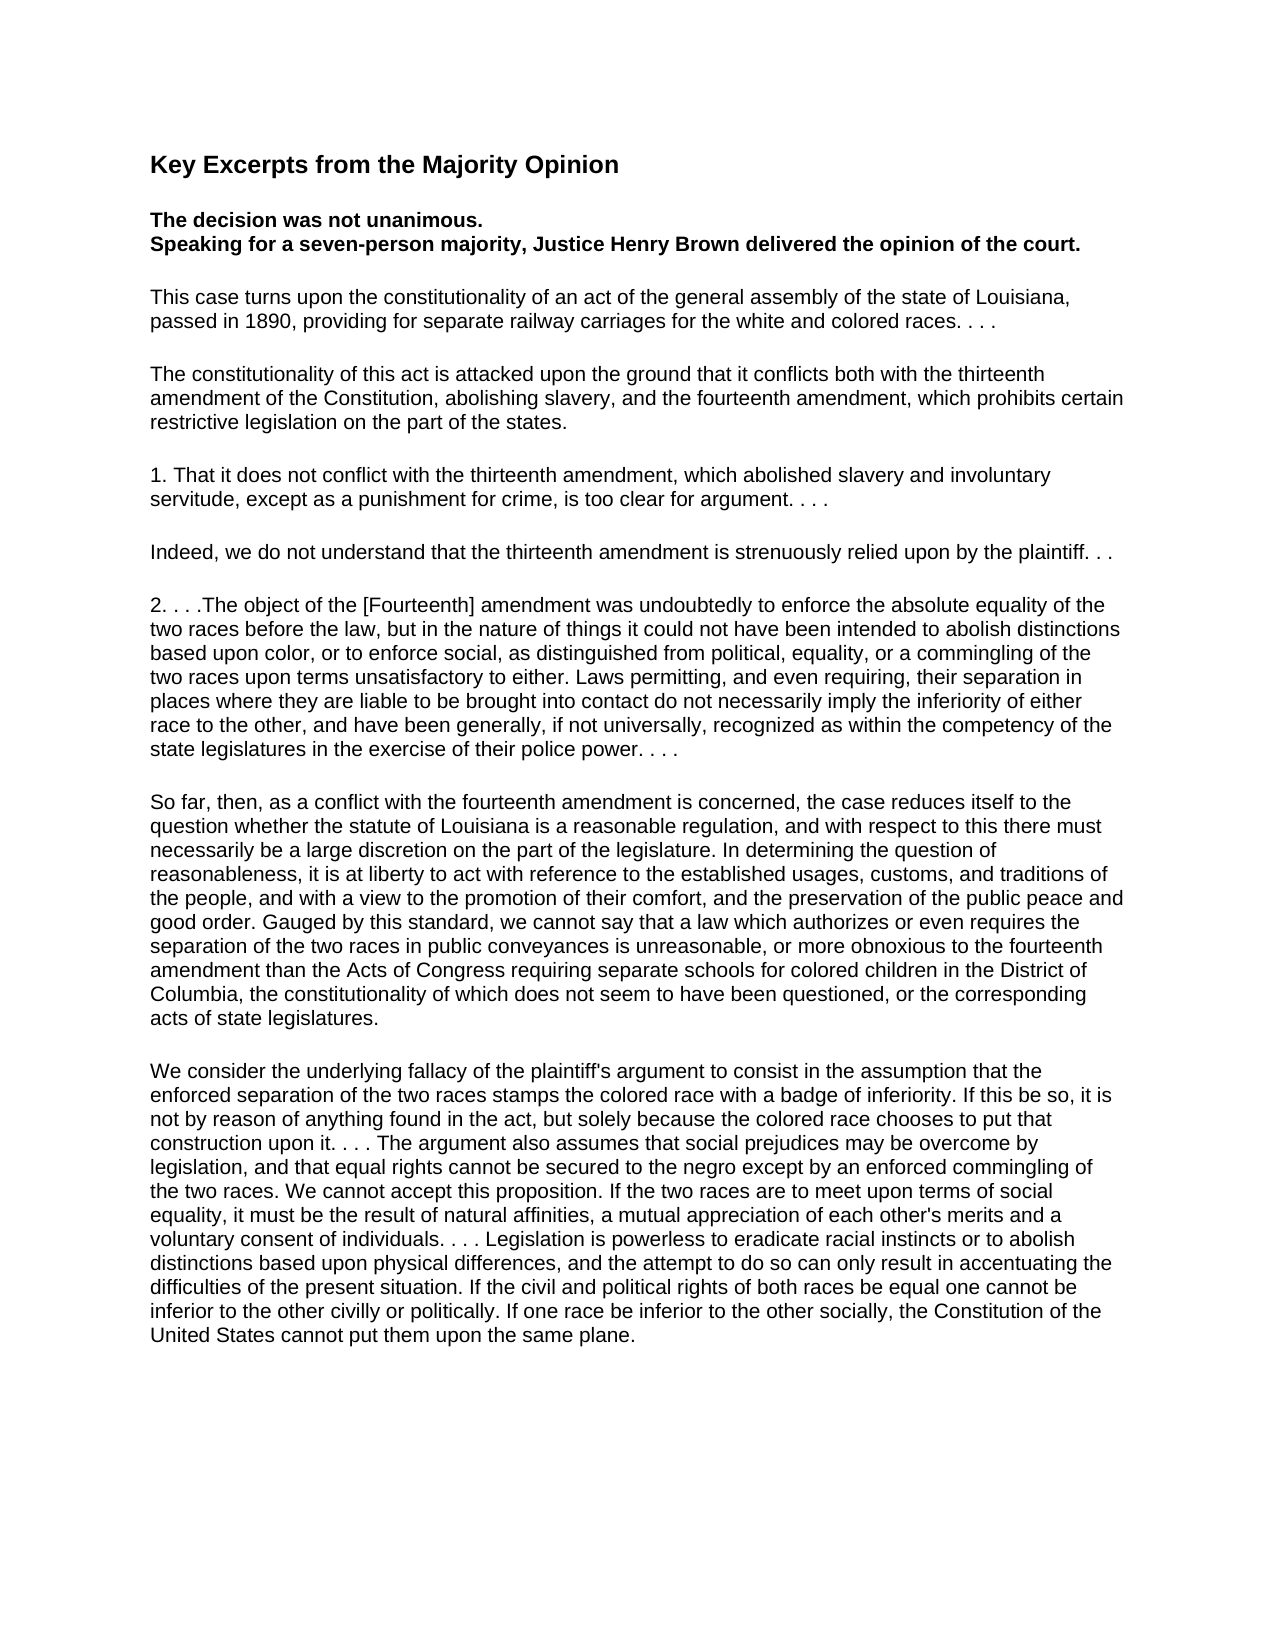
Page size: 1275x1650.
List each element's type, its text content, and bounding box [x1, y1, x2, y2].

text The constitutionality of this act is attacked upon the ground that it conflicts both with the thirteenth amendment of the Constitution, abolishing slavery, and the fourteenth amendment, which prohibits certain restrictive legislation on the part of the states. [150, 569, 1125, 641]
text Indeed, we do not understand that the thirteenth amendment is strenuously relied upon by the plaintiff. . . [150, 747, 1125, 771]
text 2. . . .The object of the [Fourteenth] amendment was undoubtedly to enforce the absolute equality of the two races before the law, but in the nature of things it could not have been intended to abolish distinctions based upon color, or to enforce social, as distinguished from political, equality, or a commingling of the two races upon terms unsatisfactory to either. Laws permitting, and even requiring, their separation in places where they are liable to be brought into contact do not necessarily imply the inferiority of either race to the other, and have been generally, if not universally, recognized as within the competency of the state legislatures in the exercise of their police power. . . . [150, 800, 1125, 968]
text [150, 1266, 1125, 1481]
list Do you think it is possible for blacks and whites to be separate and equal? Why or why not? If so, describe a situation where people can be separate, but equal. [187, 251, 1125, 316]
text 1. That it does not conflict with the thirteenth amendment, which abolished slavery and involuntary servitude, except as a punishment for crime, is too clear for argument. . . . [150, 670, 1125, 718]
text Key Excerpts from the Majority Opinion [150, 357, 1125, 386]
list What claim did Plessy make to the Louisiana State Supreme Court? How did his claim reflect on his argument that his Fourteenth Amendment rights were violated? [187, 150, 1125, 210]
text The decision was not unanimous. Speaking for a seven-person majority, Justice Henry Brown delivered the opinion of the court. [150, 415, 1125, 463]
text So far, then, as a conflict with the fourteenth amendment is concerned, the case reduces itself to the question whether the statute of Louisiana is a reasonable regulation, and with respect to this there must necessarily be a large discretion on the part of the legislature. In determining the question of reasonableness, it is at liberty to act with reference to the established usages, customs, and traditions of the people, and with a view to the promotion of their comfort, and the preservation of the public peace and good order. Gauged by this standard, we cannot say that a law which authorizes or even requires the separation of the two races in public conveyances is unreasonable, or more obnoxious to the fourteenth amendment than the Acts of Congress requiring separate schools for colored children in the District of Columbia, the constitutionality of which does not seem to have been questioned, or the corresponding acts of state legislatures. [150, 997, 1125, 1237]
text This case turns upon the constitutionality of an act of the general assembly of the state of Louisiana, passed in 1890, providing for separate railway carriages for the white and colored races. . . . [150, 492, 1125, 540]
